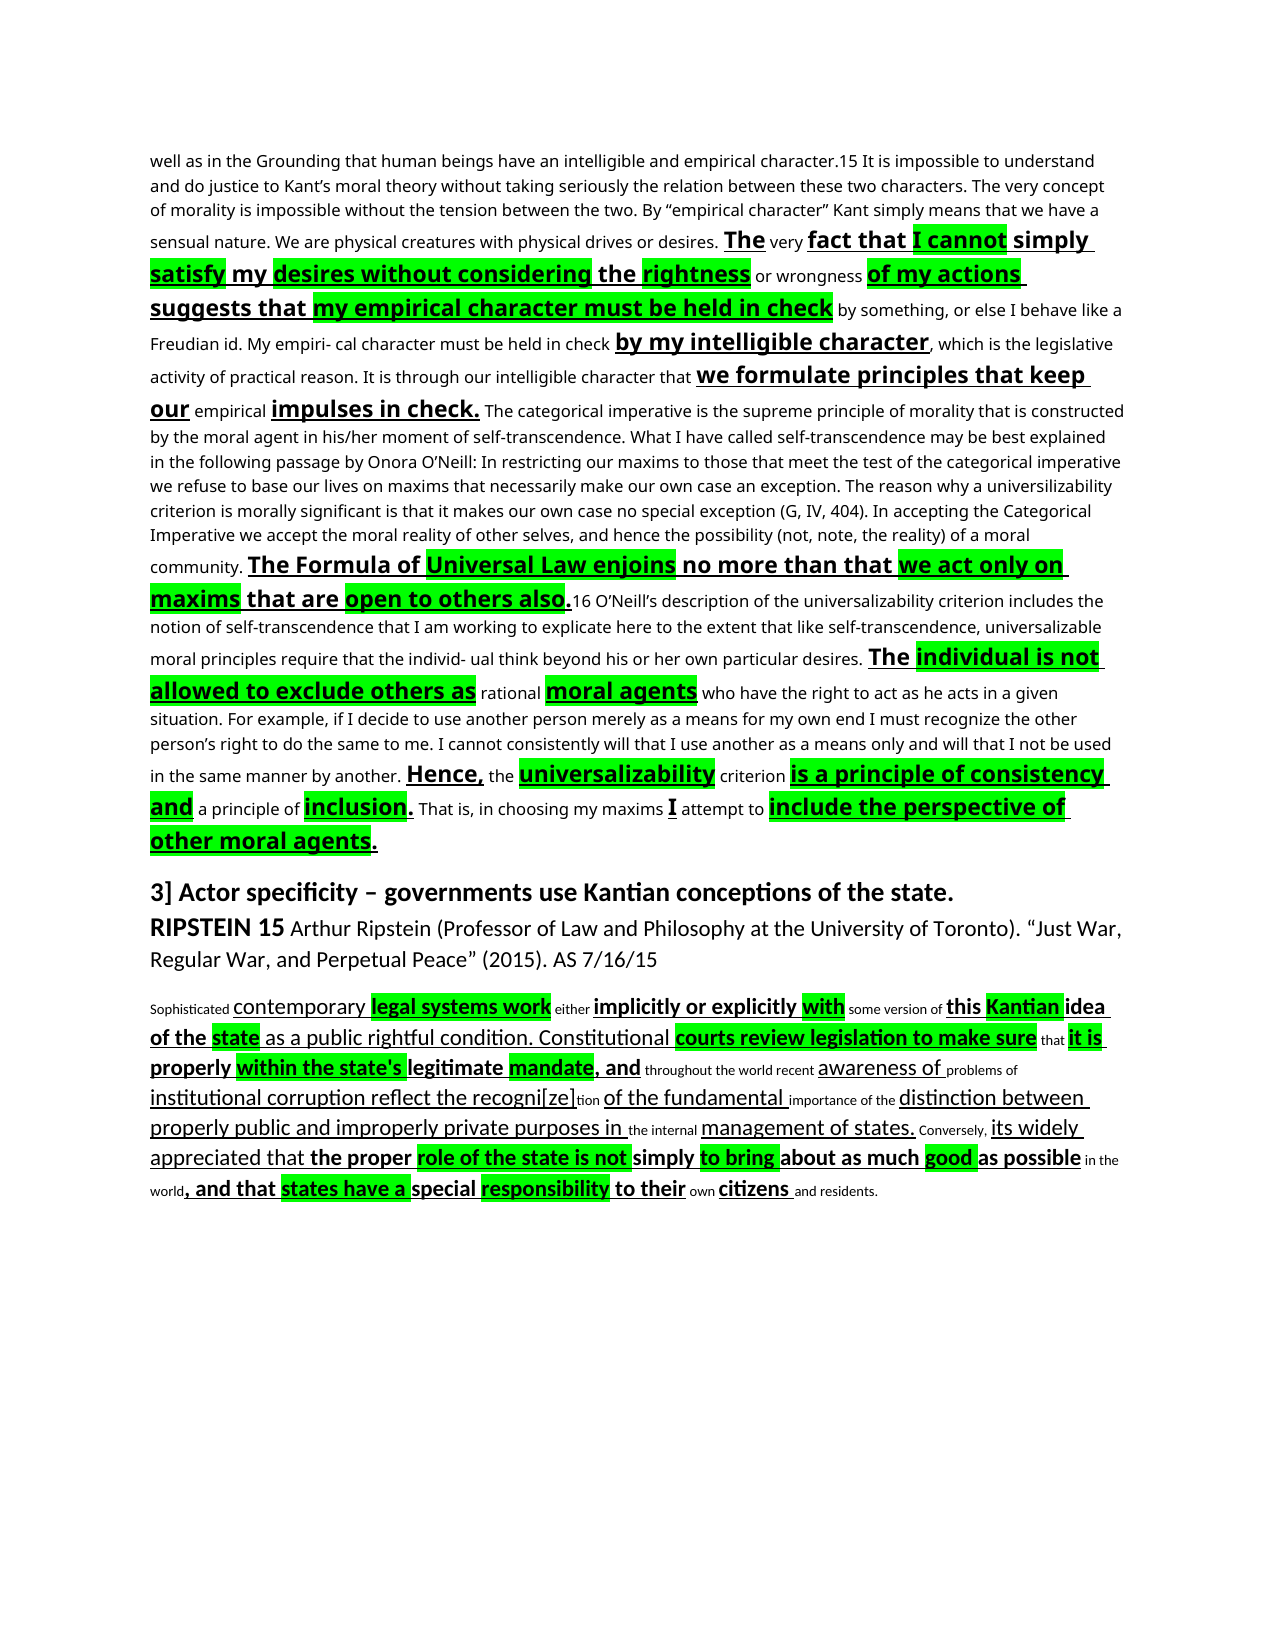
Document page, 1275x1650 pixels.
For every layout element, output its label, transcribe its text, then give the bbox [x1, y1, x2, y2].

text Sophisticated contemporary legal systems work either implicitly or explicitly with some version of this Kantian idea of the state as a public rightful condition. Constitutional courts review legislation to make sure that it is properly within the state's legitimate mandate, and throughout the world recent awareness of problems of institutional corruption reflect the recogni[ze]tion of the fundamental importance of the distinction between properly public and improperly private purposes in the internal management of states. Conversely, its widely appreciated that the proper role of the state is not simply to bring about as much good as possible in the world, and that states have a special responsibility to their own citizens and residents. [150, 992, 1125, 1202]
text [150, 150, 1125, 856]
text RIPSTEIN 15 Arthur Ripstein (Professor of Law and Philosophy at the University of Toronto). “Just War, Regular War, and Perpetual Peace” (2015). AS 7/16/15 [150, 910, 1125, 974]
subtitle 3] Actor specificity – governments use Kantian conceptions of the state. [150, 875, 1125, 908]
